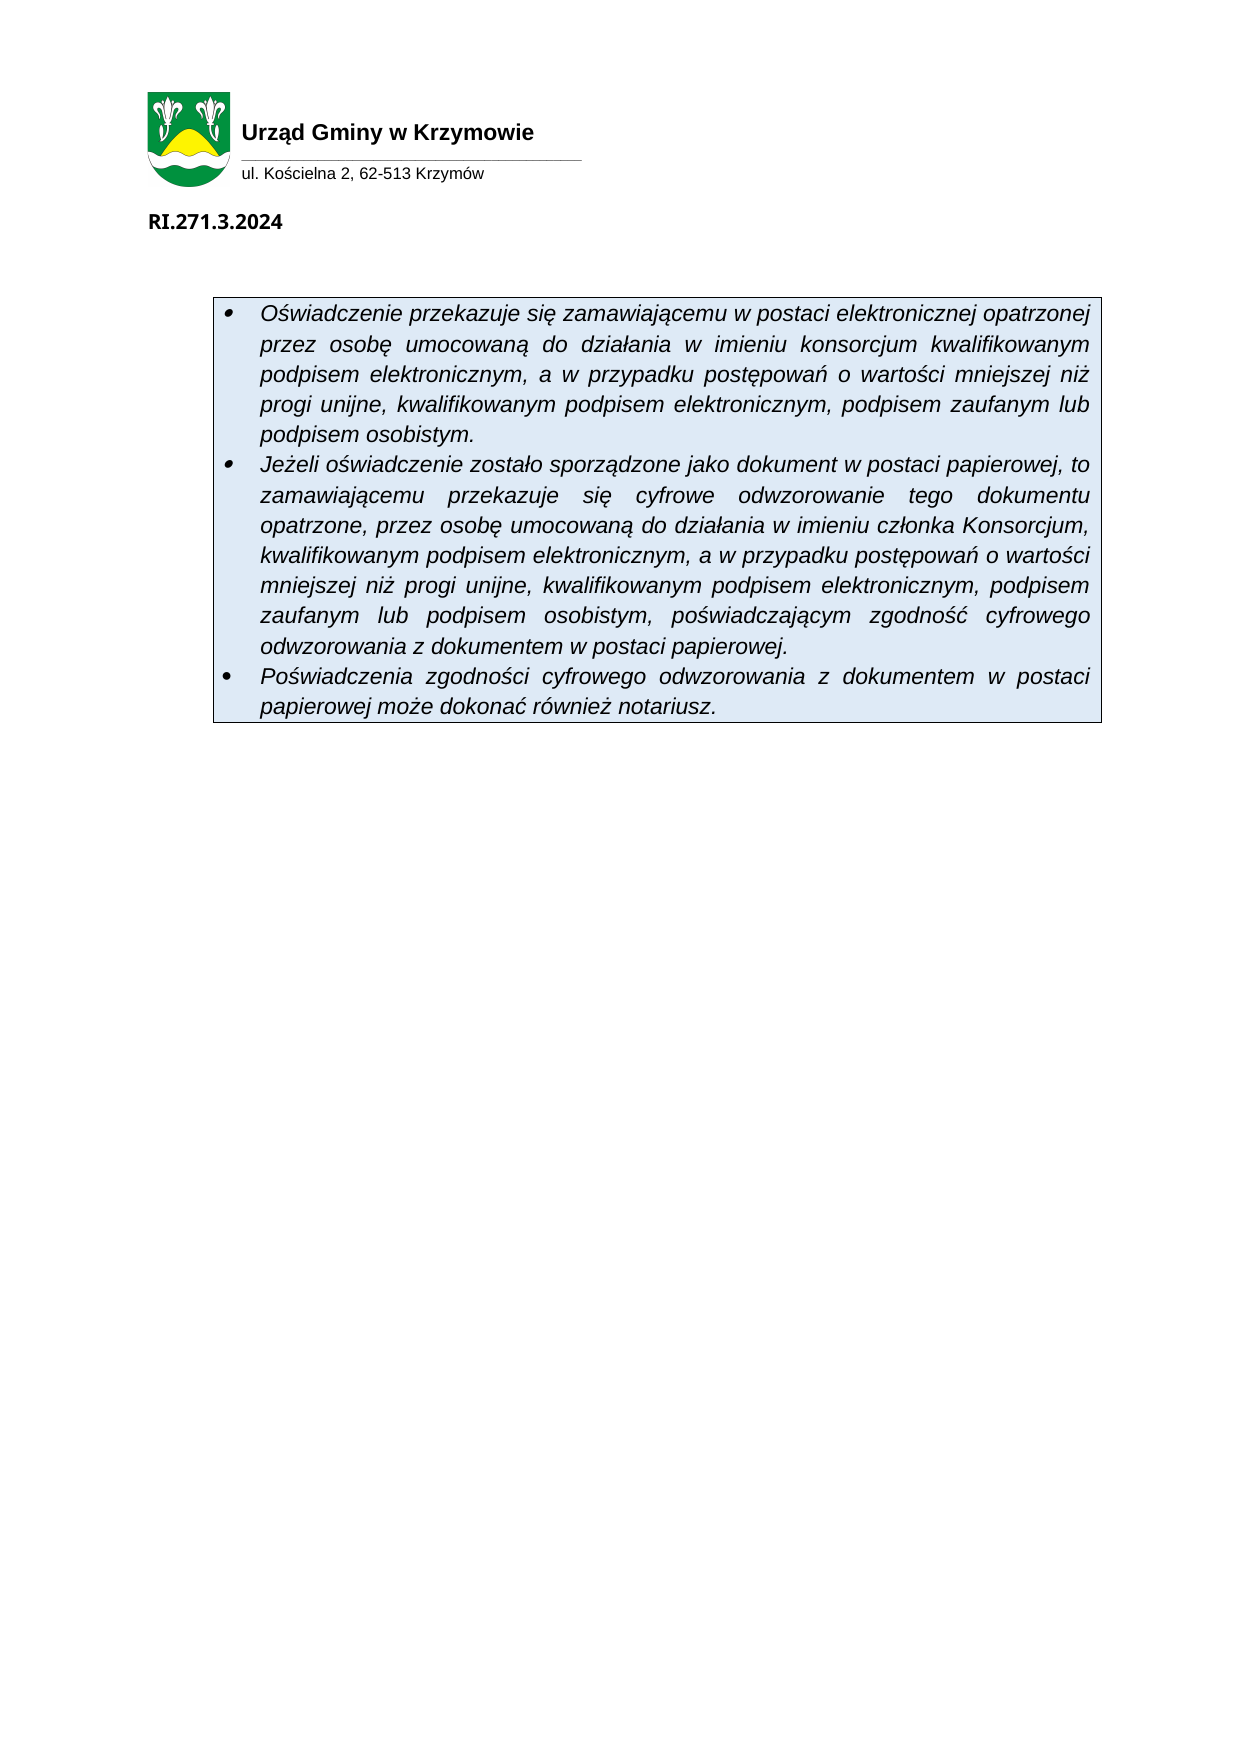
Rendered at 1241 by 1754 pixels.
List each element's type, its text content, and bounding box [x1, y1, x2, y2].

picture [147, 92, 231, 187]
list Poświadczenia zgodności cyfrowego odwzorowania z dokumentem w postaci papierowej może dokonać również notariusz. [214, 660, 1101, 722]
list Oświadczenie przekazuje się zamawiającemu w postaci elektronicznej opatrzonej przez osobę umocowaną do działania w imieniu konsorcjum kwalifikowanym podpisem elektronicznym, a w przypadku postępowań o wartości mniejszej niż progi unijne, kwalifikowanym podpisem elektronicznym, podpisem zaufanym lub podpisem osobistym. [214, 298, 1101, 448]
list Jeżeli oświadczenie zostało sporządzone jako dokument w postaci papierowej, to zamawiającemu przekazuje się cyfrowe odwzorowanie tego dokumentu opatrzone, przez osobę umocowaną do działania w imieniu członka Konsorcjum, kwalifikowanym podpisem elektronicznym, a w przypadku postępowań o wartości mniejszej niż progi unijne, kwalifikowanym podpisem elektronicznym, podpisem zaufanym lub podpisem osobistym, poświadczającym zgodność cyfrowego odwzorowania z dokumentem w postaci papierowej. [214, 448, 1101, 659]
